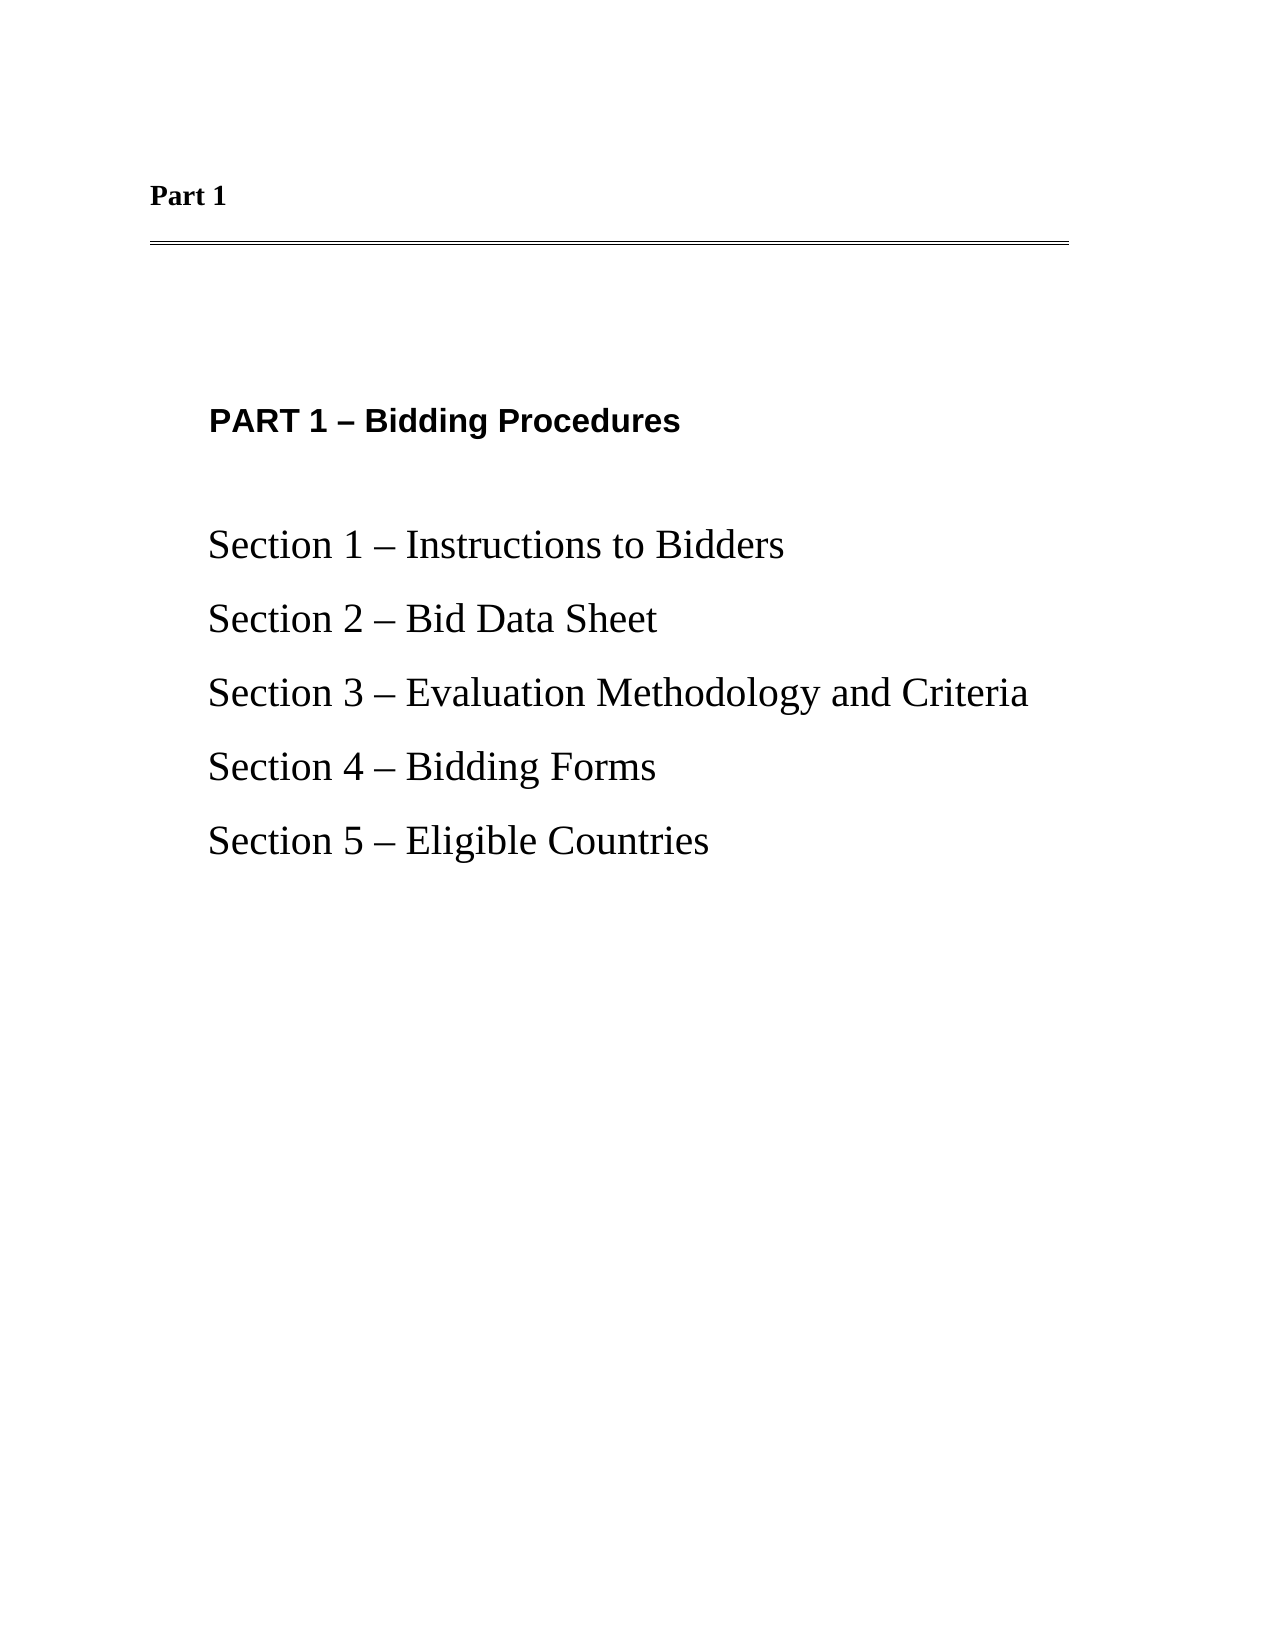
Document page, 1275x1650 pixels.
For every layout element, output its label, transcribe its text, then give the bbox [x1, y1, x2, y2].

text PART 1 – Bidding Procedures [209, 401, 1127, 439]
text Section 1 – Instructions to Bidders [207, 519, 1126, 567]
text Section 5 – Eligible Countries [207, 815, 1126, 863]
text Section 4 – Bidding Forms [207, 741, 1126, 789]
text Part 1 [150, 178, 1127, 212]
text Section 2 – Bid Data Sheet [207, 593, 1126, 641]
text Section 3 – Evaluation Methodology and Criteria [207, 667, 1126, 715]
